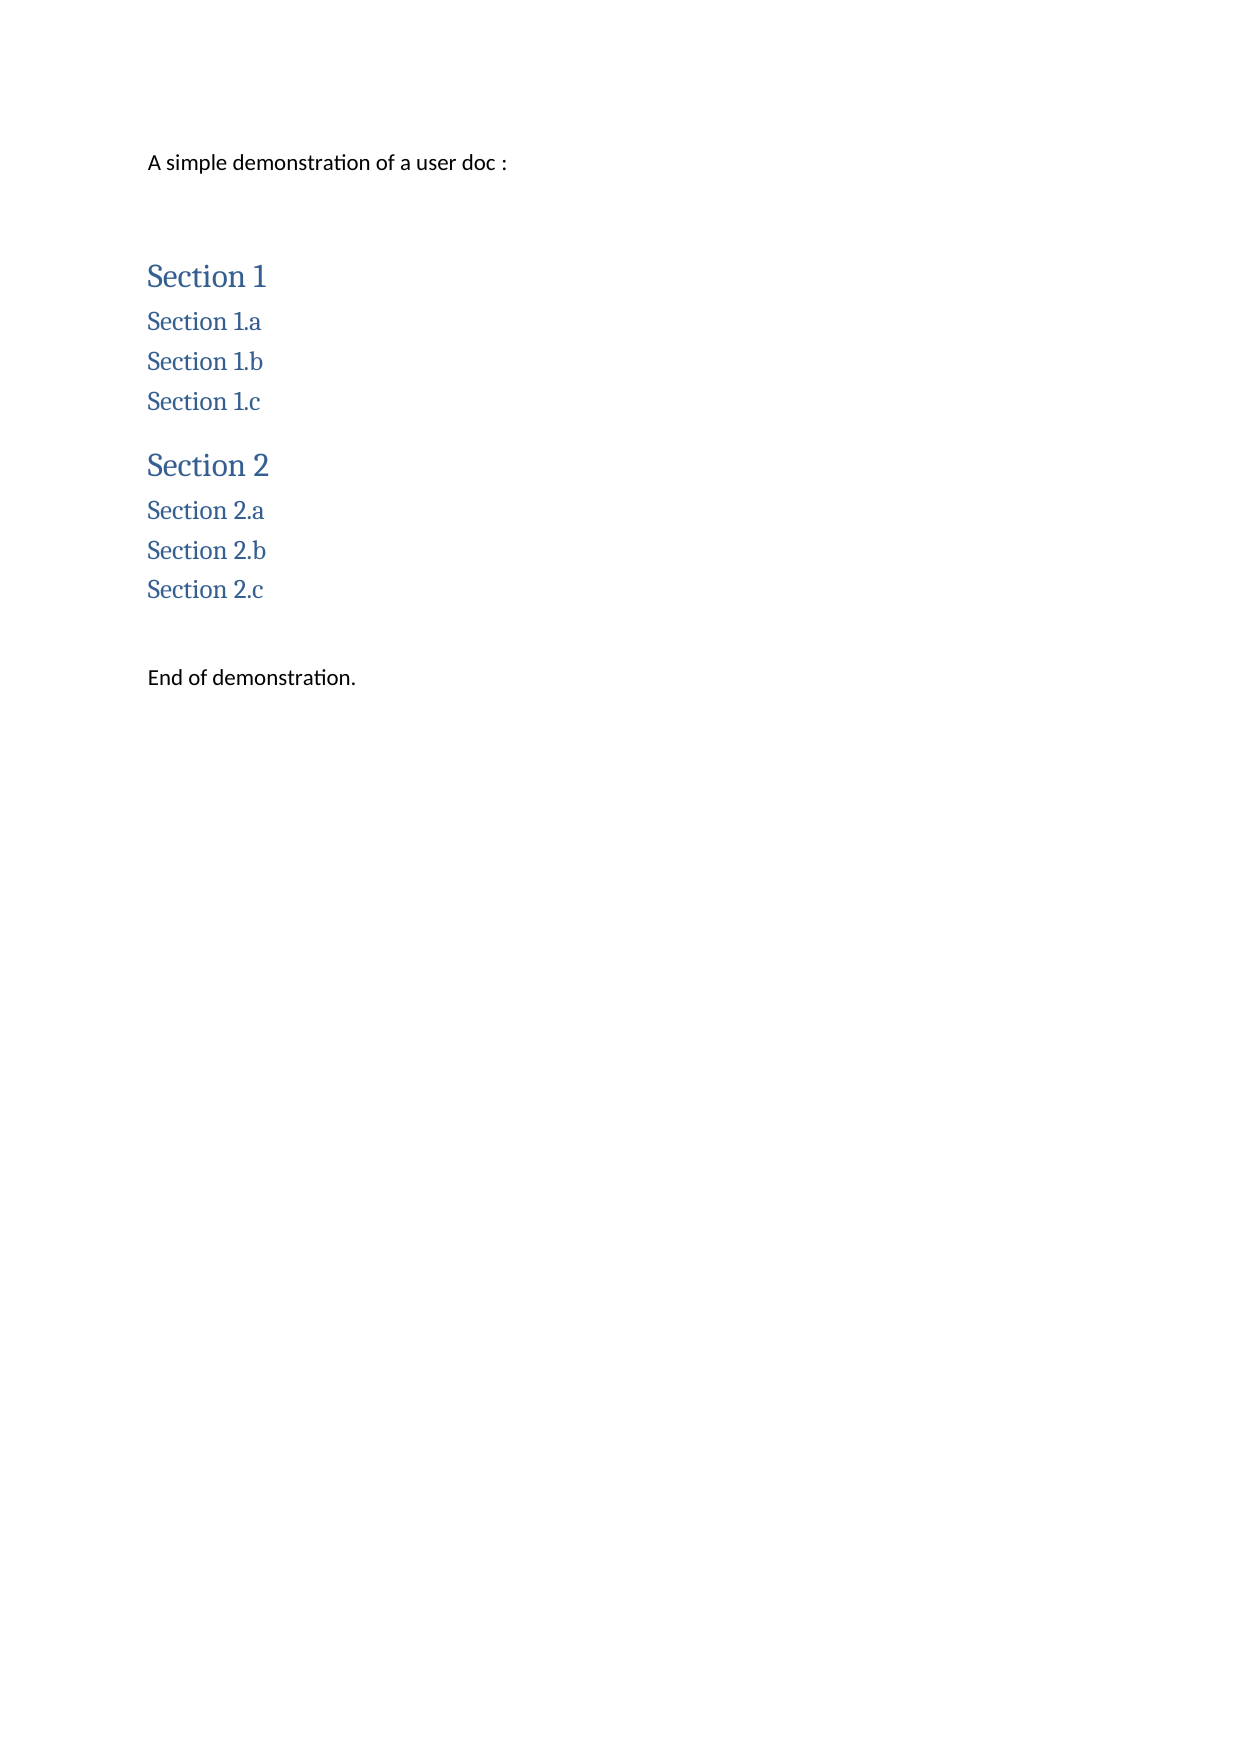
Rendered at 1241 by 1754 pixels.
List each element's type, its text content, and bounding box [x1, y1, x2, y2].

subtitle Section 2.b [148, 535, 1093, 566]
subtitle Section 2.a [148, 495, 1093, 526]
text A simple demonstration of a user doc : [148, 148, 1093, 176]
subtitle Section 1.a [148, 306, 1093, 337]
subtitle Section 2 [148, 447, 1093, 485]
subtitle Section 1.b [148, 346, 1093, 377]
subtitle Section 1 [148, 258, 1093, 296]
subtitle Section 1.c [148, 386, 1093, 417]
subtitle Section 2.c [148, 574, 1093, 606]
text End of demonstration. [148, 663, 1093, 691]
